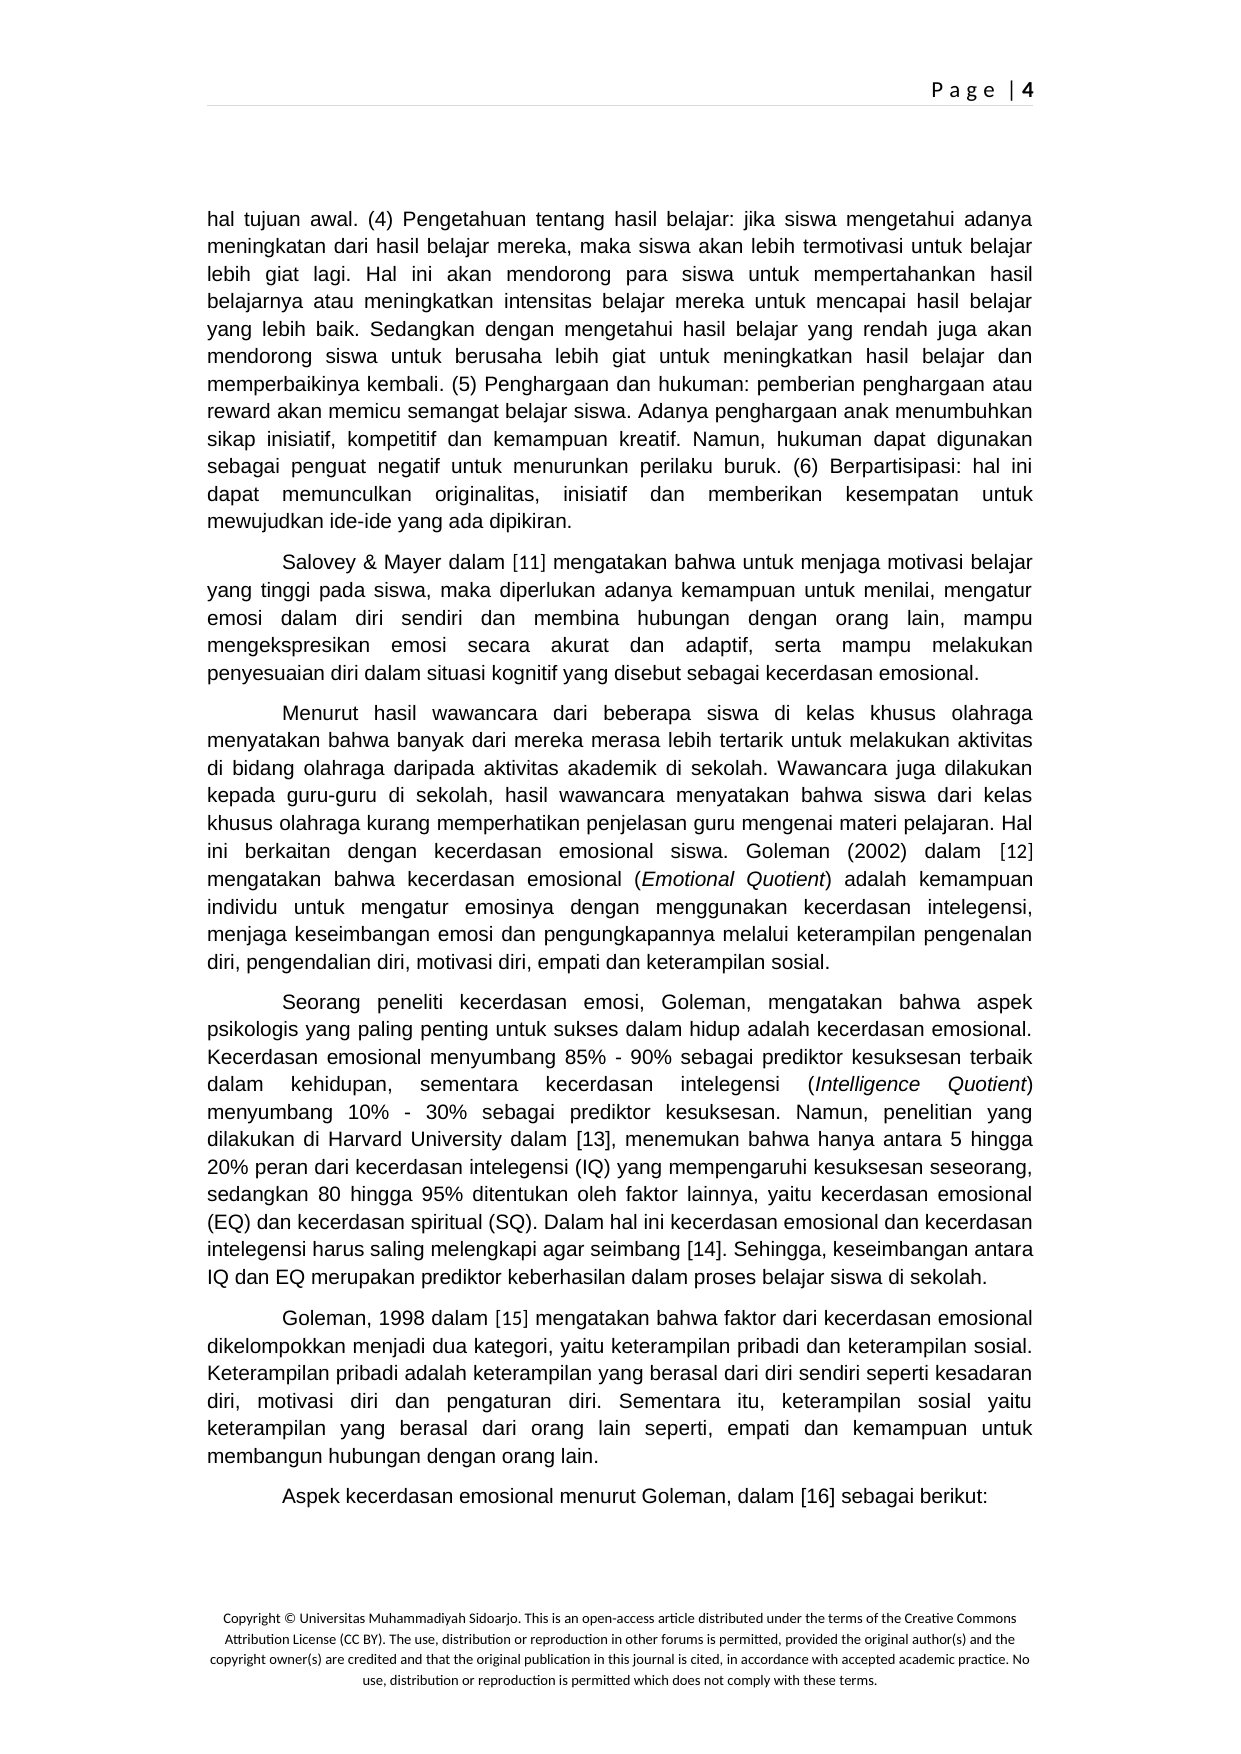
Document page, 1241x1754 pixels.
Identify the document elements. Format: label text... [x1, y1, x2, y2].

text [207, 207, 1033, 533]
text Aspek kecerdasan emosional menurut Goleman, dalam sebagai berikut: [207, 1484, 1033, 1508]
text Salovey & Mayer dalam mengatakan bahwa untuk menjaga motivasi belajar yang tinggi pada siswa, maka diperlukan adanya kemampuan untuk menilai, mengatur emosi dalam diri sendiri dan membina hubungan dengan orang lain, mampu mengekspresikan emosi secara akurat dan adaptif, serta mampu melakukan penyesuaian diri dalam situasi kognitif yang disebut sebagai kecerdasan emosional. [207, 549, 1033, 685]
text Goleman, 1998 dalam mengatakan bahwa faktor dari kecerdasan emosional dikelompokkan menjadi dua kategori, yaitu keterampilan pribadi dan keterampilan sosial. Keterampilan pribadi adalah keterampilan yang berasal dari diri sendiri seperti kesadaran diri, motivasi diri dan pengaturan diri. Sementara itu, keterampilan sosial yaitu keterampilan yang berasal dari orang lain seperti, empati dan kemampuan untuk membangun hubungan dengan orang lain. [207, 1305, 1033, 1468]
text Seorang peneliti kecerdasan emosi, Goleman, mengatakan bahwa aspek psikologis yang paling penting untuk sukses dalam hidup adalah kecerdasan emosional. Kecerdasan emosional menyumbang 85% - 90% sebagai prediktor kesuksesan terbaik dalam kehidupan, sementara kecerdasan intelegensi (Intelligence Quotient) menyumbang 10% - 30% sebagai prediktor kesuksesan. Namun, penelitian yang dilakukan di Harvard University dalam , menemukan bahwa hanya antara 5 hingga 20% peran dari kecerdasan intelegensi (IQ) yang mempengaruhi kesuksesan seseorang, sedangkan 80 hingga 95% ditentukan oleh faktor lainnya, yaitu kecerdasan emosional (EQ) dan kecerdasan spiritual (SQ). Dalam hal ini kecerdasan emosional dan kecerdasan intelegensi harus saling melengkapi agar seimbang . Sehingga, keseimbangan antara IQ dan EQ merupakan prediktor keberhasilan dalam proses belajar siswa di sekolah. [207, 990, 1033, 1289]
text Menurut hasil wawancara dari beberapa siswa di kelas khusus olahraga menyatakan bahwa banyak dari mereka merasa lebih tertarik untuk melakukan aktivitas di bidang olahraga daripada aktivitas akademik di sekolah. Wawancara juga dilakukan kepada guru-guru di sekolah, hasil wawancara menyatakan bahwa siswa dari kelas khusus olahraga kurang memperhatikan penjelasan guru mengenai materi pelajaran. Hal ini berkaitan dengan kecerdasan emosional siswa. Goleman (2002) dalam mengatakan bahwa kecerdasan emosional (Emotional Quotient) adalah kemampuan individu untuk mengatur emosinya dengan menggunakan kecerdasan intelegensi, menjaga keseimbangan emosi dan pengungkapannya melalui keterampilan pengenalan diri, pengendalian diri, motivasi diri, empati dan keterampilan sosial. [207, 701, 1033, 974]
